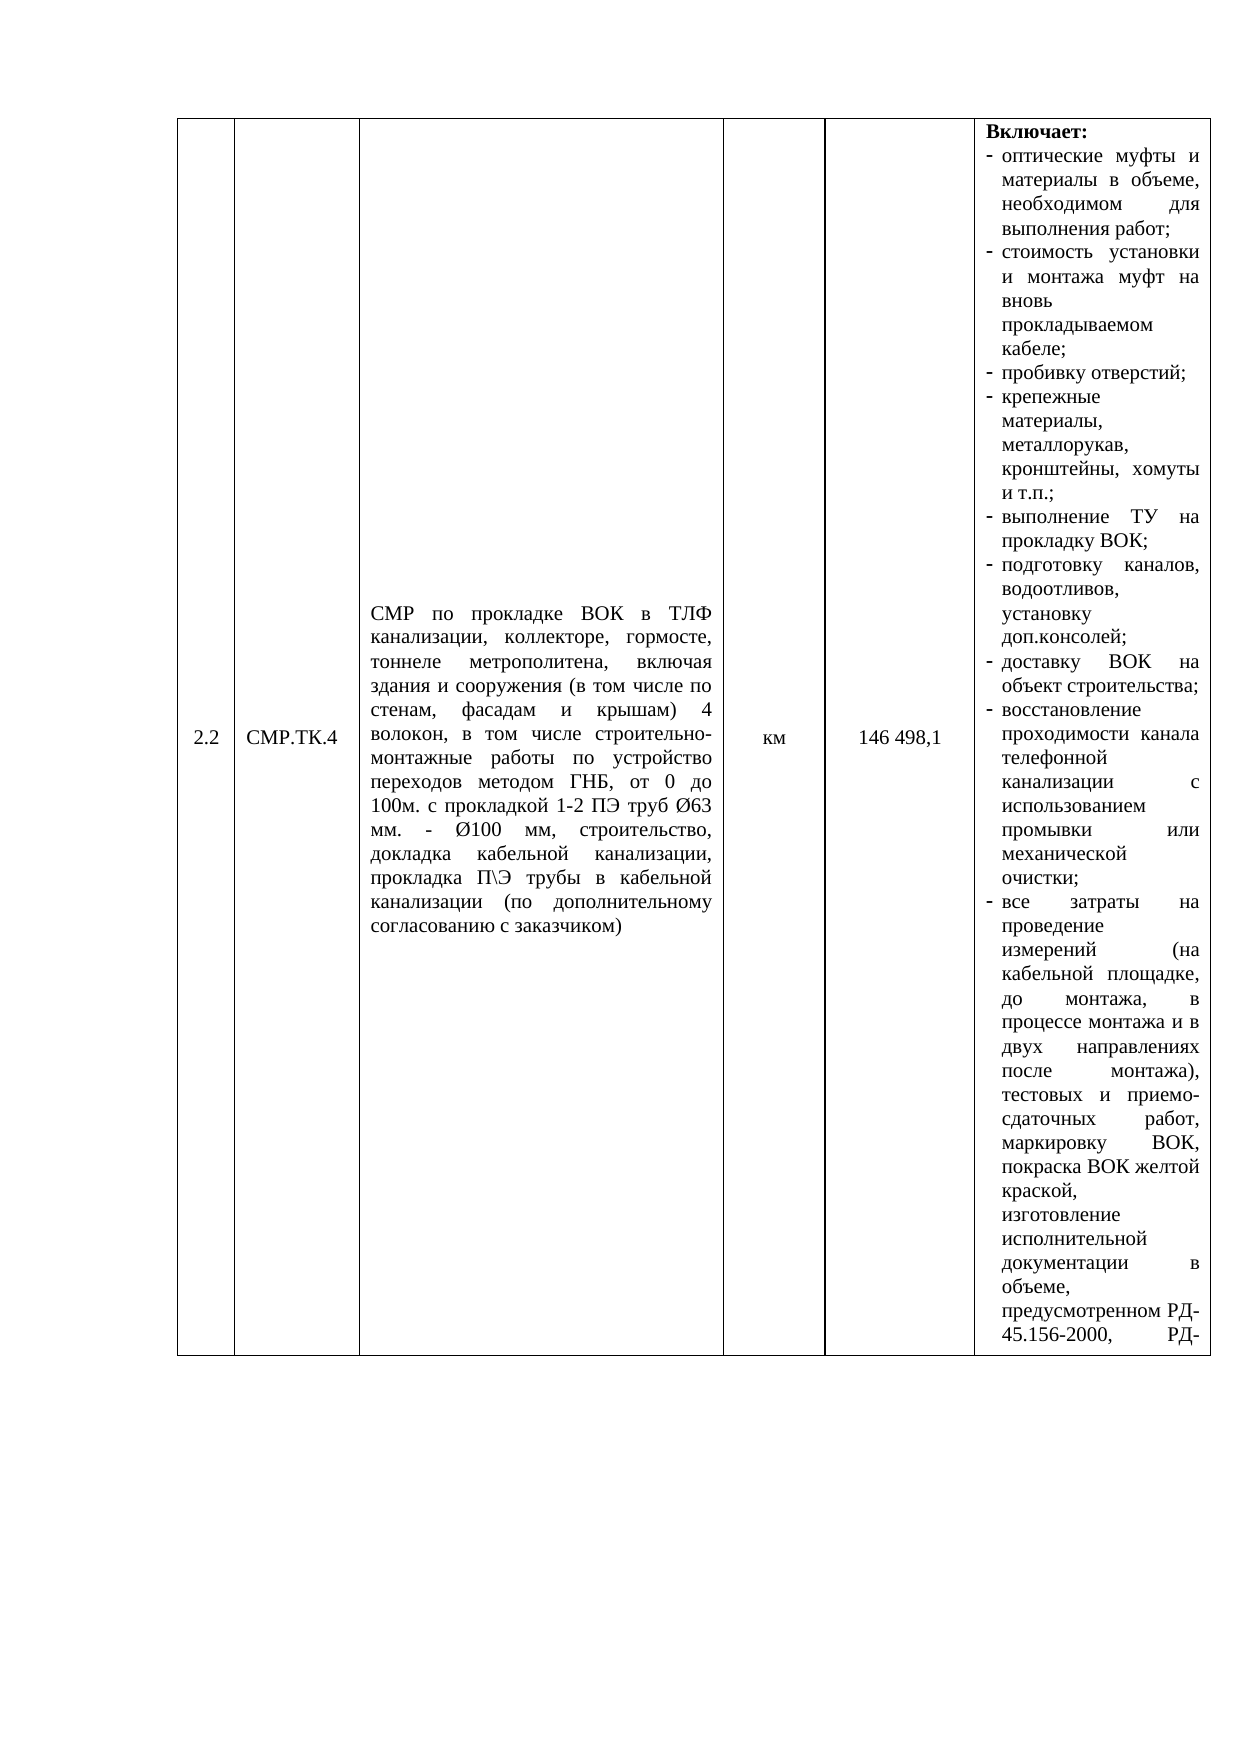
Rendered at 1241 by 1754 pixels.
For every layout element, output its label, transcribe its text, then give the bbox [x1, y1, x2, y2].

table_cell СМР по прокладке ВОК в ТЛФ канализации, коллекторе, гормосте, тоннеле метрополитена, включая здания и сооружения (в том числе по стенам, фасадам и крышам) 4 волокон, в том числе строительно-монтажные работы по устройство переходов методом ГНБ, от 0 до 100м. с прокладкой 1-2 ПЭ труб Ø63 мм. - Ø100 мм, строительство, докладка кабельной канализации, прокладка П\Э трубы в кабельной канализации (по дополнительному согласованию с заказчиком) [360, 119, 723, 1355]
table_cell 146 498,1 [826, 119, 974, 1355]
table_cell км [724, 119, 824, 1355]
table_cell 2.2 [178, 119, 234, 1355]
table_cell СМР.ТК.4 [235, 119, 359, 1355]
